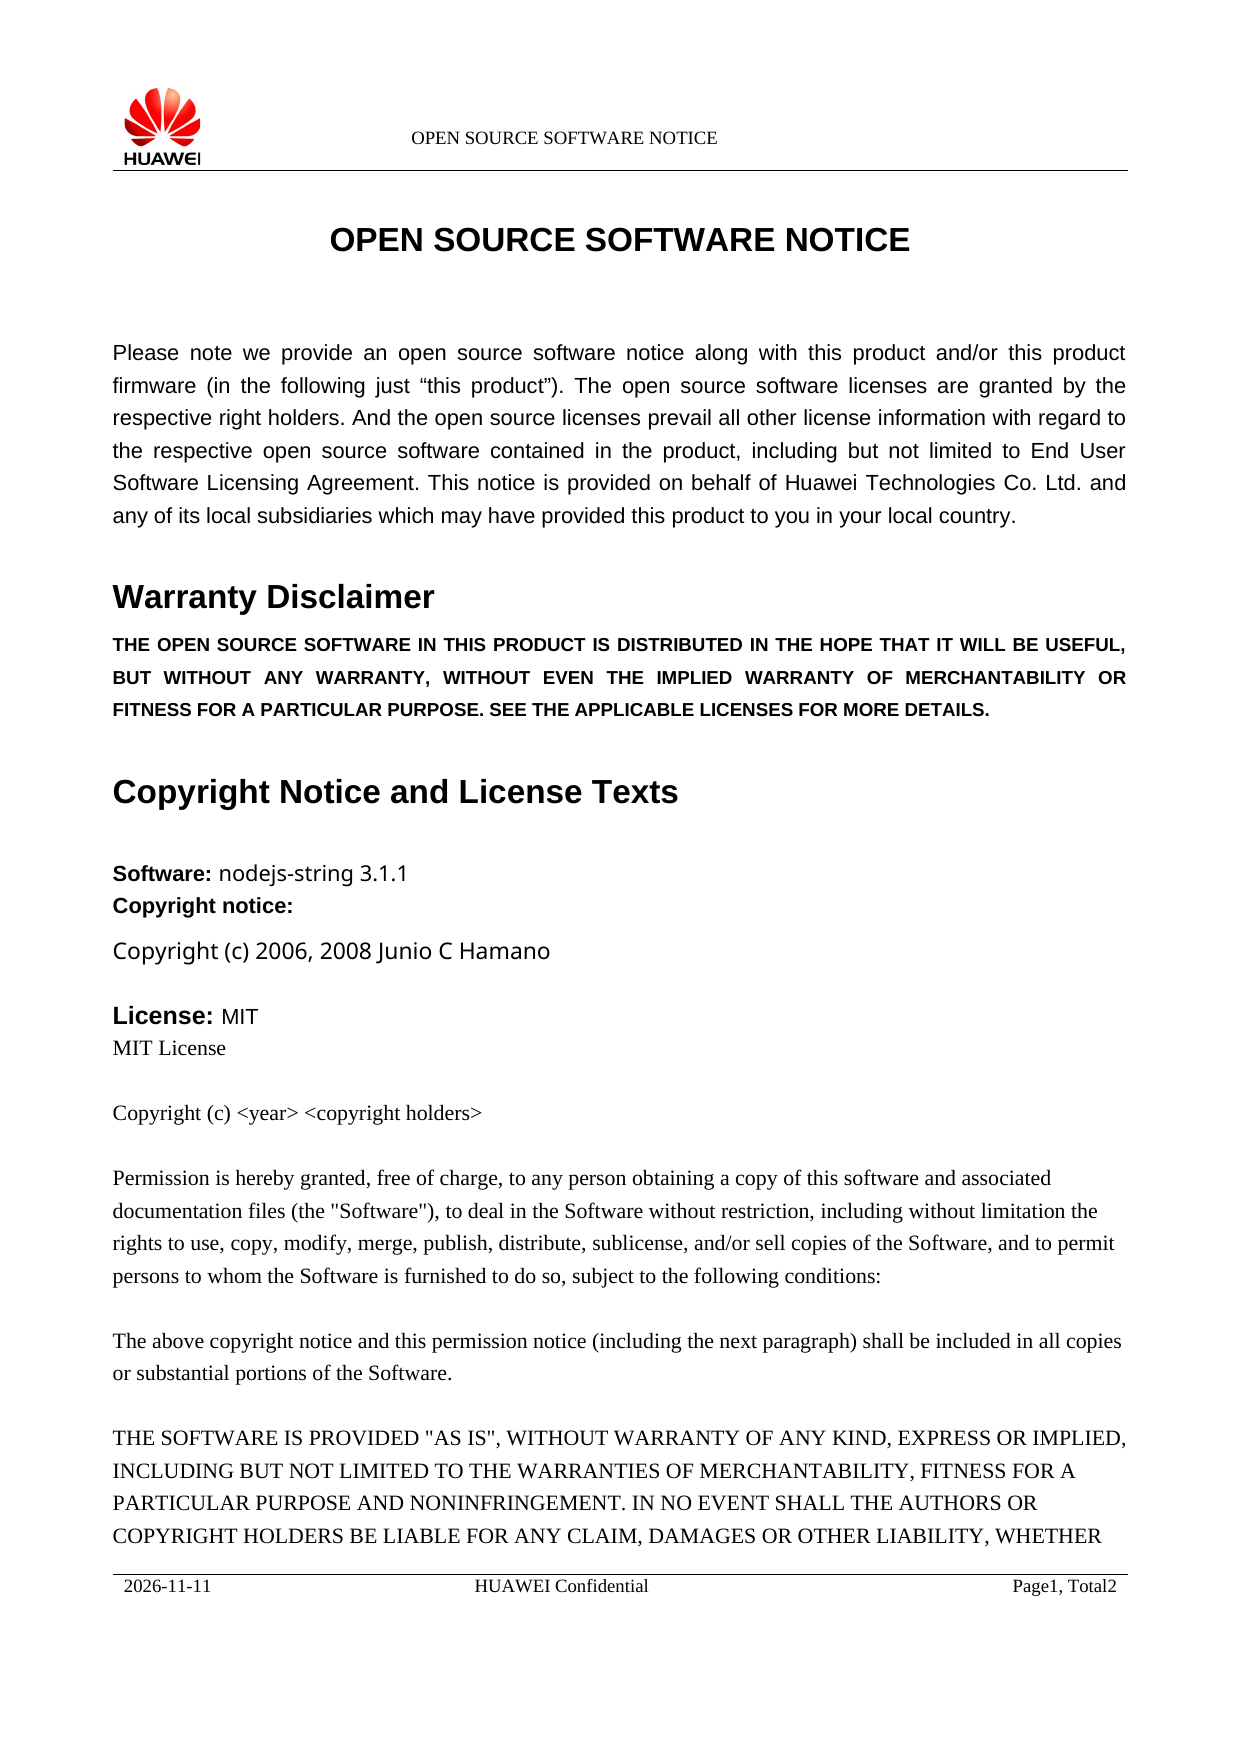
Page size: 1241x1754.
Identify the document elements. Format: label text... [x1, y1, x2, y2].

text Copyright notice: [112, 889, 1128, 921]
text OPEN SOURCE SOFTWARE NOTICE [112, 206, 1128, 271]
text Copyright Notice and License Texts [112, 759, 1128, 824]
text Please note we provide an open source software notice along with this product and/or this product firmware (in the following just “this product”). The open source software licenses are granted by the respective right holders. And the open source licenses prevail all other license information with regard to the respective open source software contained in the product, including but not limited to End User Software Licensing Agreement. This notice is provided on behalf of Huawei Technologies Co. Ltd. and any of its local subsidiaries which may have provided this product to you in your local country. [112, 336, 1128, 531]
picture [124, 88, 201, 165]
text Warranty Disclaimer [112, 564, 1128, 629]
text Copyright (c) 2006, 2008 Junio C Hamano [112, 934, 1128, 999]
text License: MIT [112, 999, 1128, 1031]
title Software: nodejs-string 3.1.1 [112, 856, 1128, 889]
text The open source software in this product is distributed in the hope that it will be useful, but WITHOUT ANY WARRANTY, without even the implied warranty of MERCHANTABILITY or FITNESS FOR A PARTICULAR PURPOSE. See the applicable licenses for more details. [112, 629, 1128, 726]
